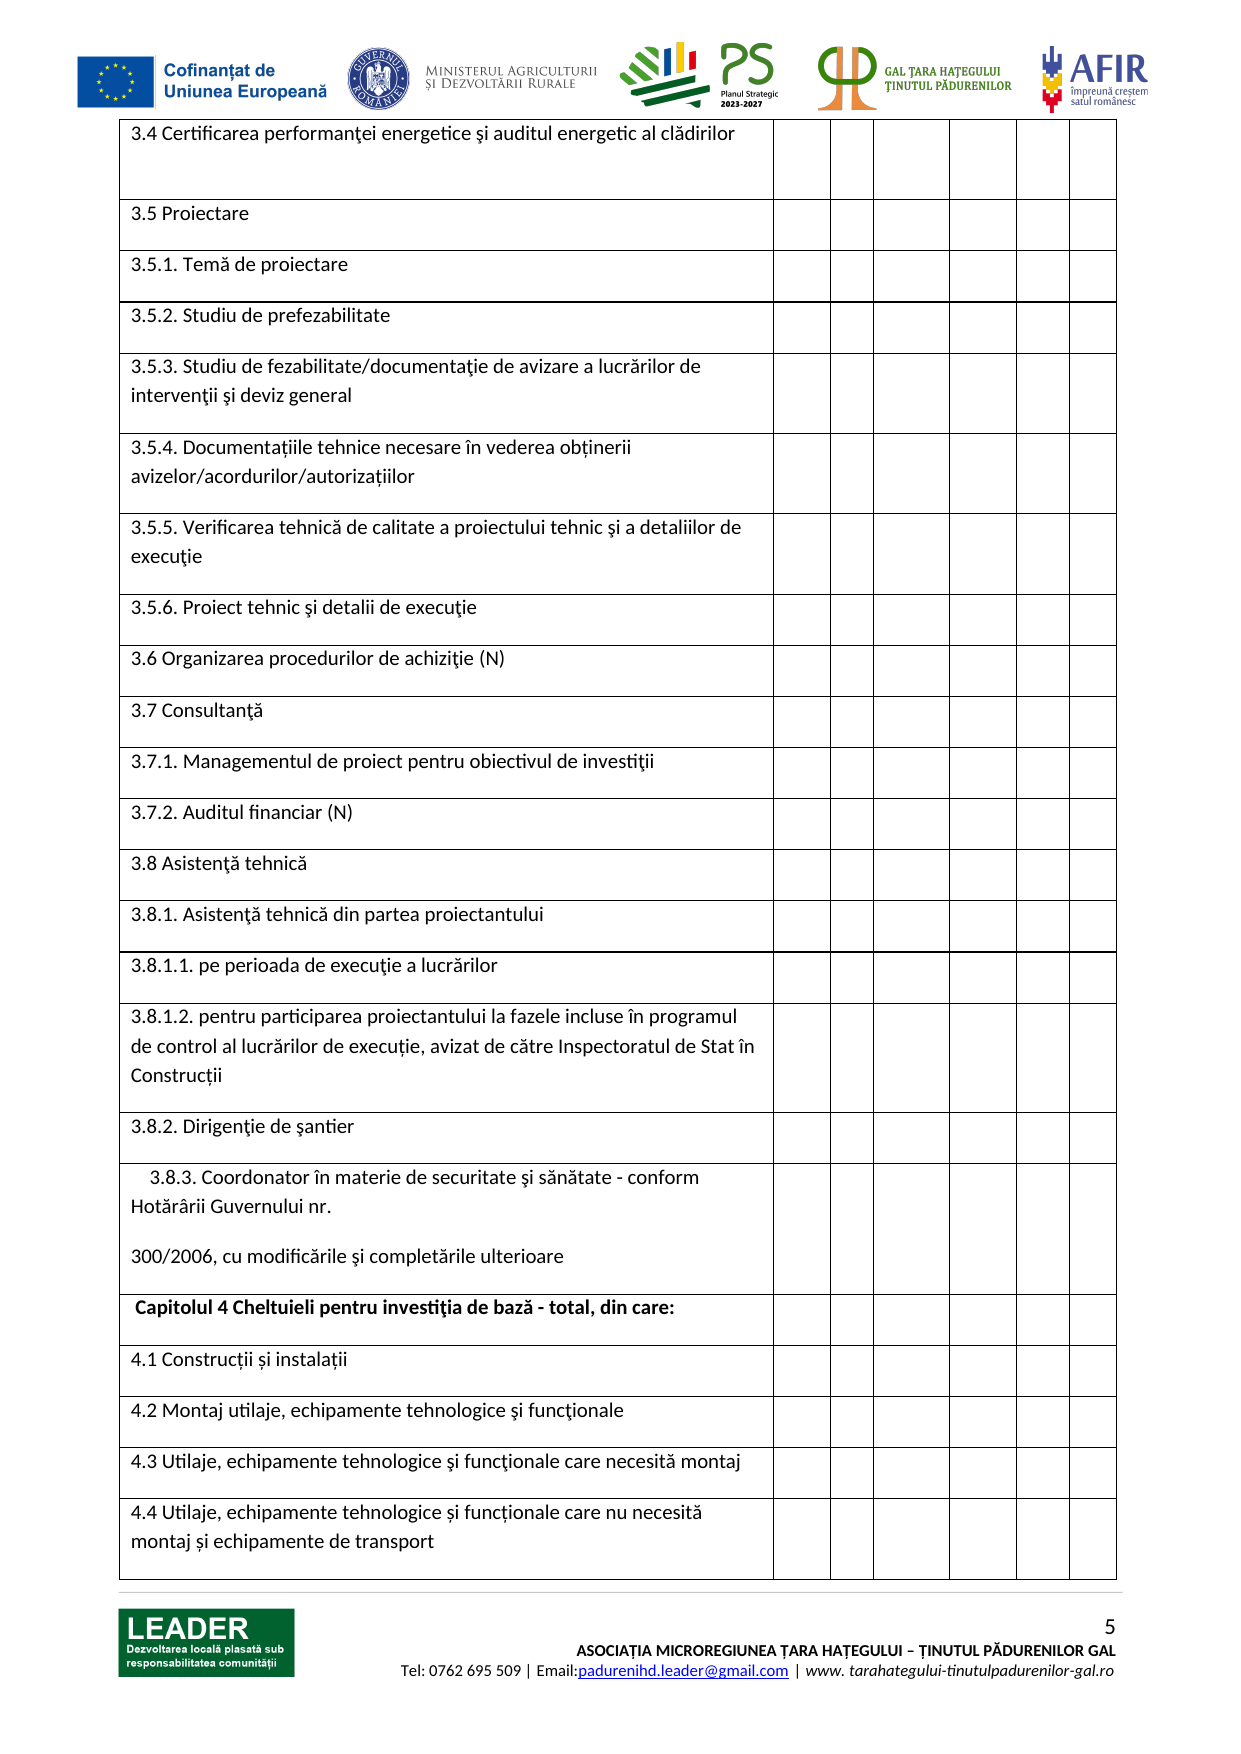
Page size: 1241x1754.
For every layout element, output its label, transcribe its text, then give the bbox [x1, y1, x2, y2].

table_cell [874, 1164, 949, 1293]
table_cell [874, 646, 949, 696]
table_cell [950, 1499, 1016, 1578]
table_cell [1070, 901, 1116, 951]
table_cell [1070, 748, 1116, 798]
table_cell [874, 1004, 949, 1112]
table_cell [774, 1004, 830, 1112]
table_cell [874, 1113, 949, 1163]
table_cell [1017, 1499, 1069, 1578]
table_cell [774, 1113, 830, 1163]
table_cell 3.5.6. Proiect tehnic şi detalii de execuţie [120, 595, 773, 644]
table_cell [874, 1499, 949, 1578]
table_cell [1017, 901, 1069, 951]
table_cell [874, 697, 949, 747]
table_cell [774, 799, 830, 849]
table_cell [1070, 1346, 1116, 1396]
table_cell [1070, 799, 1116, 849]
table_cell [1017, 120, 1069, 199]
table_cell [831, 251, 873, 301]
table_cell [874, 1397, 949, 1447]
table_cell 3.7.1. Managementul de proiect pentru obiectivul de investiţii [120, 748, 773, 798]
table_cell [1017, 1346, 1069, 1396]
table_cell 3.5.1. Temă de proiectare [120, 251, 773, 301]
table_cell [950, 1164, 1016, 1293]
table_cell [831, 1499, 873, 1578]
table_cell [950, 799, 1016, 849]
table_cell [1017, 514, 1069, 593]
table_cell [874, 1295, 949, 1345]
table_cell [831, 354, 873, 433]
table_cell [1017, 354, 1069, 433]
table_cell [774, 200, 830, 250]
table_cell [774, 646, 830, 696]
table_cell [831, 1004, 873, 1112]
table_cell [831, 1295, 873, 1345]
table_cell [774, 434, 830, 513]
table_cell [774, 251, 830, 301]
table_cell [831, 1113, 873, 1163]
table_cell 3.5.3. Studiu de fezabilitate/documentaţie de avizare a lucrărilor de intervenţii şi deviz general [120, 354, 773, 433]
table_cell [774, 303, 830, 352]
table_cell [950, 901, 1016, 951]
table_cell [1070, 434, 1116, 513]
table_cell [950, 748, 1016, 798]
table_cell [774, 1397, 830, 1447]
table_cell [1070, 354, 1116, 433]
table_cell [874, 354, 949, 433]
picture [335, 32, 615, 119]
table_cell [831, 1164, 873, 1293]
table_cell [831, 1346, 873, 1396]
table_cell 4.3 Utilaje, echipamente tehnologice şi funcţionale care necesită montaj [120, 1448, 773, 1498]
table_cell [831, 1397, 873, 1447]
table_cell [1070, 251, 1116, 301]
table_cell [1017, 200, 1069, 250]
table_cell [874, 514, 949, 593]
table_cell [831, 799, 873, 849]
table_cell [774, 514, 830, 593]
table_cell [874, 850, 949, 900]
table_cell [1070, 1295, 1116, 1345]
table_cell [950, 953, 1016, 1003]
table_cell [831, 1448, 873, 1498]
table_cell [774, 1448, 830, 1498]
table_cell 3.8.1. Asistenţă tehnică din partea proiectantului [120, 901, 773, 951]
table_cell 4.1 Construcţii şi instalaţii [120, 1346, 773, 1396]
table_cell [1017, 251, 1069, 301]
picture [619, 42, 778, 108]
picture [1042, 46, 1148, 113]
table_cell 3.5.2. Studiu de prefezabilitate [120, 303, 773, 352]
table_cell [1017, 1113, 1069, 1163]
table_cell [1017, 1164, 1069, 1293]
table_cell [1017, 1448, 1069, 1498]
table_cell [831, 901, 873, 951]
table_cell [774, 1164, 830, 1293]
table_cell [950, 697, 1016, 747]
table_cell [874, 953, 949, 1003]
table_cell [1017, 953, 1069, 1003]
table_cell [1017, 799, 1069, 849]
table_cell [950, 1346, 1016, 1396]
table_cell 3.8.3. Coordonator în materie de securitate şi sănătate - conform Hotărârii Guvernului nr. 300/2006, cu modificările şi completările ulterioare [120, 1164, 773, 1293]
table_cell [1070, 1164, 1116, 1293]
table_cell [774, 354, 830, 433]
table_cell [950, 120, 1016, 199]
table_cell [950, 251, 1016, 301]
table_cell [1017, 748, 1069, 798]
table_cell [950, 646, 1016, 696]
table_cell 3.5.5. Verificarea tehnică de calitate a proiectului tehnic şi a detaliilor de execuţie [120, 514, 773, 593]
table_cell [774, 1499, 830, 1578]
table_cell [831, 303, 873, 352]
picture [109, 1602, 300, 1677]
table_cell [1017, 697, 1069, 747]
table_cell [1070, 646, 1116, 696]
table_cell [1070, 1499, 1116, 1578]
table_cell [1070, 953, 1116, 1003]
table_cell [774, 1295, 830, 1345]
table_cell [774, 901, 830, 951]
table_cell 3.8.1.2. pentru participarea proiectantului la fazele incluse în programul de control al lucrărilor de execuţie, avizat de către Inspectoratul de Stat în Construcţii [120, 1004, 773, 1112]
table_cell 3.7.2. Auditul financiar (N) [120, 799, 773, 849]
table_cell [950, 303, 1016, 352]
table_cell [831, 646, 873, 696]
table_cell [1017, 850, 1069, 900]
table_cell [950, 200, 1016, 250]
table_cell [874, 434, 949, 513]
table_cell 3.8 Asistenţă tehnică [120, 850, 773, 900]
table_cell [950, 1004, 1016, 1112]
table_cell [874, 1448, 949, 1498]
table_cell [874, 901, 949, 951]
table_cell [950, 434, 1016, 513]
table_cell [950, 514, 1016, 593]
table_cell [831, 697, 873, 747]
table_cell [1070, 1004, 1116, 1112]
table_cell [774, 850, 830, 900]
table_cell [874, 1346, 949, 1396]
table_cell 4.4 Utilaje, echipamente tehnologice şi funcţionale care nu necesită montaj şi echipamente de transport [120, 1499, 773, 1578]
table_cell [1070, 697, 1116, 747]
table_cell [950, 1295, 1016, 1345]
table_cell [774, 953, 830, 1003]
table_cell [774, 748, 830, 798]
table_cell [1070, 1448, 1116, 1498]
table_cell [774, 120, 830, 199]
table_cell 3.5 Proiectare [120, 200, 773, 250]
table_cell [774, 595, 830, 644]
table_cell [950, 850, 1016, 900]
table_cell [874, 251, 949, 301]
table_cell 3.8.1.1. pe perioada de execuţie a lucrărilor [120, 953, 773, 1003]
table_cell [831, 595, 873, 644]
table_cell [831, 953, 873, 1003]
table_cell [831, 200, 873, 250]
table_cell [1070, 120, 1116, 199]
table_cell [1070, 1397, 1116, 1447]
table_cell [1017, 1295, 1069, 1345]
table_cell [1070, 200, 1116, 250]
table_cell [950, 354, 1016, 433]
table_cell [831, 120, 873, 199]
table_cell 3.4 Certificarea performanţei energetice şi auditul energetic al clădirilor [120, 120, 773, 199]
table_cell [874, 595, 949, 644]
table_cell [1017, 1397, 1069, 1447]
table_cell [874, 120, 949, 199]
table_cell [874, 748, 949, 798]
table_cell [831, 514, 873, 593]
table_cell [831, 850, 873, 900]
table_cell 3.8.2. Dirigenţie de şantier [120, 1113, 773, 1163]
table_cell [874, 303, 949, 352]
table_cell 3.7 Consultanţă [120, 697, 773, 747]
table_cell [774, 1346, 830, 1396]
table_cell [950, 1448, 1016, 1498]
table_cell [1070, 514, 1116, 593]
table_cell [950, 1113, 1016, 1163]
table_cell 3.5.4. Documentaţiile tehnice necesare în vederea obţinerii avizelor/acordurilor/autorizaţiilor [120, 434, 773, 513]
picture [76, 55, 327, 109]
table_cell [1070, 595, 1116, 644]
table_cell Capitolul 4 Cheltuieli pentru investiţia de bază - total, din care: [120, 1295, 773, 1345]
picture [816, 45, 1016, 112]
table_cell [874, 200, 949, 250]
table_cell [1017, 434, 1069, 513]
table_cell [1070, 303, 1116, 352]
table_cell [1017, 303, 1069, 352]
table_cell [1017, 646, 1069, 696]
table_cell 3.6 Organizarea procedurilor de achiziţie (N) [120, 646, 773, 696]
table_cell [950, 595, 1016, 644]
table_cell [831, 434, 873, 513]
table_cell [1070, 1113, 1116, 1163]
table_cell [874, 799, 949, 849]
table_cell [1017, 1004, 1069, 1112]
table_cell [1017, 595, 1069, 644]
table_cell [1070, 850, 1116, 900]
table_cell [950, 1397, 1016, 1447]
table_cell 4.2 Montaj utilaje, echipamente tehnologice şi funcţionale [120, 1397, 773, 1447]
table_cell [774, 697, 830, 747]
table_cell [831, 748, 873, 798]
